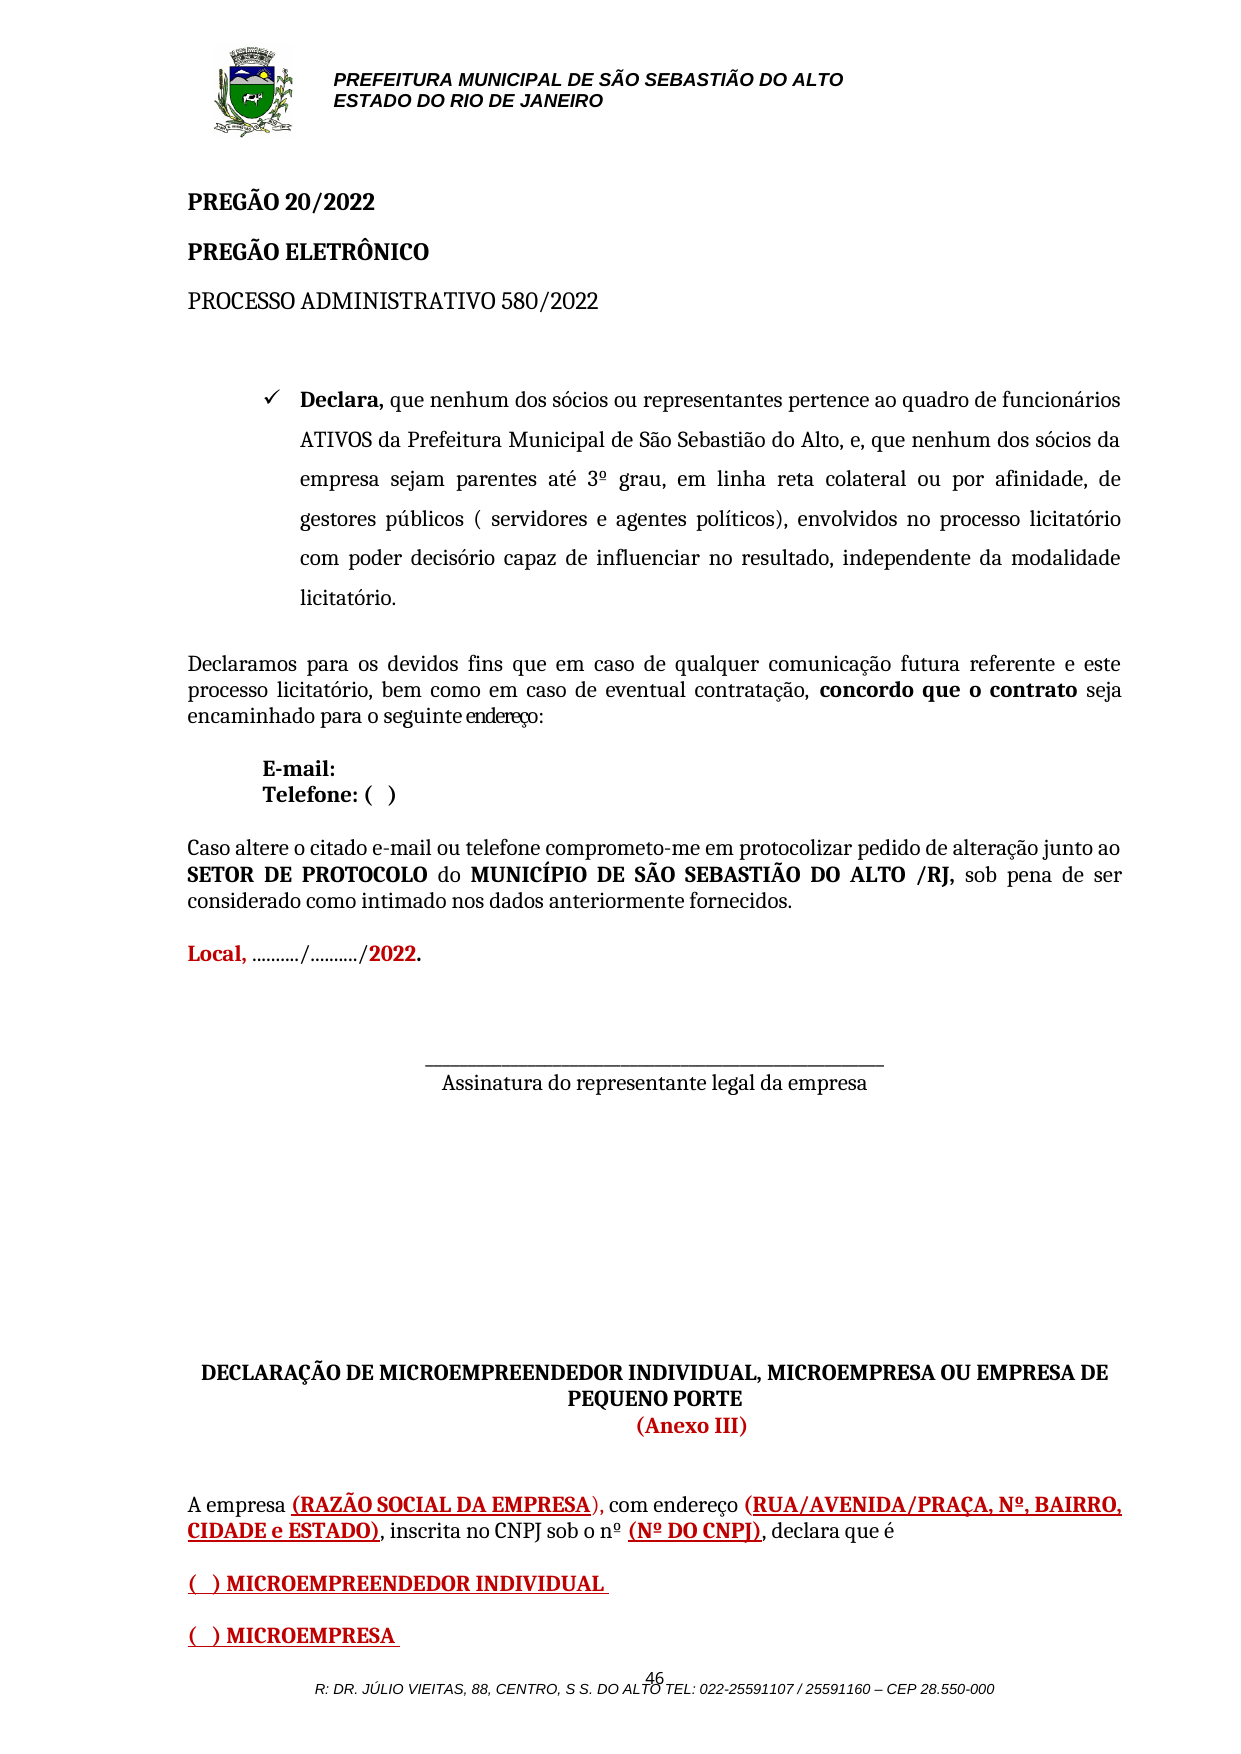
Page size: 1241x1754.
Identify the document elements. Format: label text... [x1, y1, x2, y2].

text A empresa (RAZÃO SOCIAL DA EMPRESA), com endereço (RUA/AVENIDA/PRAÇA, Nº, BAIRRO, CIDADE e ESTADO), inscrita no CNPJ sob o nº (Nº DO CNPJ), declara que é [187, 1492, 1122, 1544]
text Declaramos para os devidos fins que em caso de qualquer comunicação futura referente e este processo licitatório, bem como em caso de eventual contratação, concordo que o contrato seja encaminhado para o seguinte endereço: [187, 651, 1122, 729]
text Assinatura do representante legal da empresa [187, 1070, 1122, 1096]
text E-mail: [262, 756, 1122, 782]
text Local, ........../........../2022. [187, 940, 1122, 967]
text Telefone: ( ) [262, 782, 1122, 809]
text DECLARAÇÃO DE MICROEMPREENDEDOR INDIVIDUAL, MICROEMPRESA OU EMPRESA DE PEQUENO PORTE [187, 1360, 1122, 1412]
picture [213, 44, 294, 139]
text ______________________________________________________ [187, 1043, 1122, 1070]
list Declara, que nenhum dos sócios ou representantes pertence ao quadro de funcionários ATIVOS da Prefeitura Municipal de São Sebastião do Alto, e, que nenhum dos sócios da empresa sejam parentes até 3º grau, em linha reta colateral ou por afinidade, de gestores públicos ( servidores e agentes políticos), envolvidos no processo licitatório com poder decisório capaz de influenciar no resultado, independente da modalidade licitatório. [262, 387, 1122, 611]
text Caso altere o citado e-mail ou telefone comprometo-me em protocolizar pedido de alteração junto ao SETOR DE PROTOCOLO do MUNICÍPIO DE SÃO SEBASTIÃO DO ALTO /RJ, sob pena de ser considerado como intimado nos dados anteriormente fornecidos. [187, 835, 1122, 914]
text ( ) MICROEMPRESA [187, 1623, 1122, 1650]
text (Anexo III) [187, 1412, 1122, 1439]
text ( ) MICROEMPREENDEDOR INDIVIDUAL [187, 1571, 1122, 1597]
